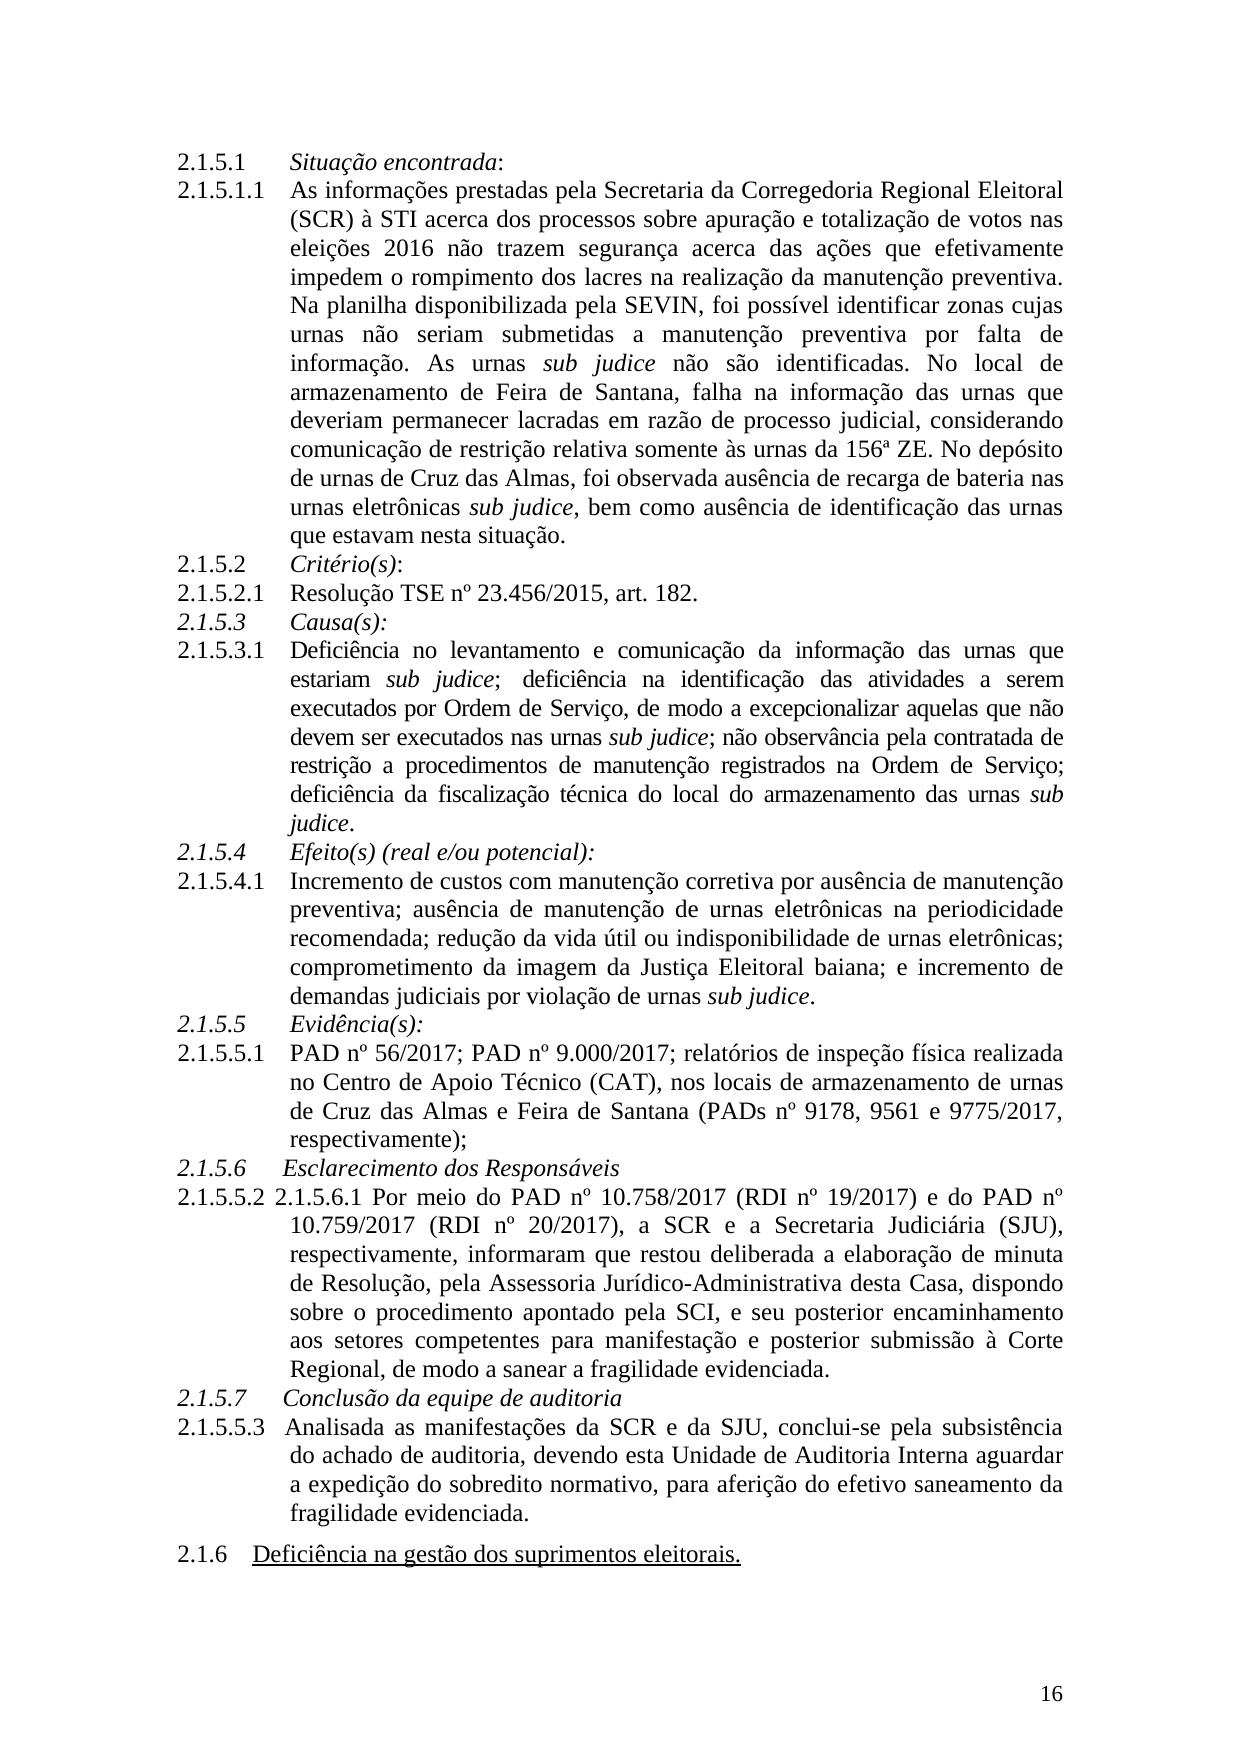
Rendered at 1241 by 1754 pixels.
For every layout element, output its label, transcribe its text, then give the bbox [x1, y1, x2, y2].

text 2.1.5.5.3 Analisada as manifestações da SCR e da SJU, conclui-se pela subsistência do achado de auditoria, devendo esta Unidade de Auditoria Interna aguardar a expedição do sobredito normativo, para aferição do efetivo saneamento da fragilidade evidenciada. [177, 1412, 1064, 1527]
list Esclarecimento dos Responsáveis [177, 1153, 1105, 1182]
list Causa(s): [177, 607, 1105, 636]
list Deficiência na gestão dos suprimentos eleitorais. [177, 1539, 1105, 1568]
list Resolução TSE nº 23.456/2015, art. 182. [177, 578, 1105, 607]
list Incremento de custos com manutenção corretiva por ausência de manutenção preventiva; ausência de manutenção de urnas eletrônicas na periodicidade recomendada; redução da vida útil ou indisponibilidade de urnas eletrônicas; comprometimento da imagem da Justiça Eleitoral baiana; e incremento de demandas judiciais por violação de urnas sub judice. [177, 866, 1064, 1009]
list Deficiência no levantamento e comunicação da informação das urnas que estariam sub judice; deficiência na identificação das atividades a serem executados por Ordem de Serviço, de modo a excepcionalizar aquelas que não devem ser executados nas urnas sub judice; não observância pela contratada de restrição a procedimentos de manutenção registrados na Ordem de Serviço; deficiência da fiscalização técnica do local do armazenamento das urnas sub judice. [177, 636, 1064, 837]
list Situação encontrada: [177, 147, 1105, 176]
list Evidência(s): [177, 1009, 1105, 1038]
list Critério(s): [177, 549, 1105, 578]
list PAD nº 56/2017; PAD nº 9.000/2017; relatórios de inspeção física realizada no Centro de Apoio Técnico (CAT), nos locais de armazenamento de urnas de Cruz das Almas e Feira de Santana (PADs nº 9178, 9561 e 9775/2017, respectivamente); [177, 1038, 1064, 1153]
list Conclusão da equipe de auditoria [177, 1383, 1105, 1412]
text 2.1.5.5.2 2.1.5.6.1 Por meio do PAD nº 10.758/2017 (RDI nº 19/2017) e do PAD nº 10.759/2017 (RDI nº 20/2017), a SCR e a Secretaria Judiciária (SJU), respectivamente, informaram que restou deliberada a elaboração de minuta de Resolução, pela Assessoria Jurídico-Administrativa desta Casa, dispondo sobre o procedimento apontado pela SCI, e seu posterior encaminhamento aos setores competentes para manifestação e posterior submissão à Corte Regional, de modo a sanear a fragilidade evidenciada. [177, 1182, 1064, 1383]
list As informações prestadas pela Secretaria da Corregedoria Regional Eleitoral (SCR) à STI acerca dos processos sobre apuração e totalização de votos nas eleições 2016 não trazem segurança acerca das ações que efetivamente impedem o rompimento dos lacres na realização da manutenção preventiva. Na planilha disponibilizada pela SEVIN, foi possível identificar zonas cujas urnas não seriam submetidas a manutenção preventiva por falta de informação. As urnas sub judice não são identificadas. No local de armazenamento de Feira de Santana, falha na informação das urnas que deveriam permanecer lacradas em razão de processo judicial, considerando comunicação de restrição relativa somente às urnas da 156ª ZE. No depósito de urnas de Cruz das Almas, foi observada ausência de recarga de bateria nas urnas eletrônicas sub judice, bem como ausência de identificação das urnas que estavam nesta situação. [177, 176, 1064, 549]
list Efeito(s) (real e/ou potencial): [177, 837, 1105, 866]
